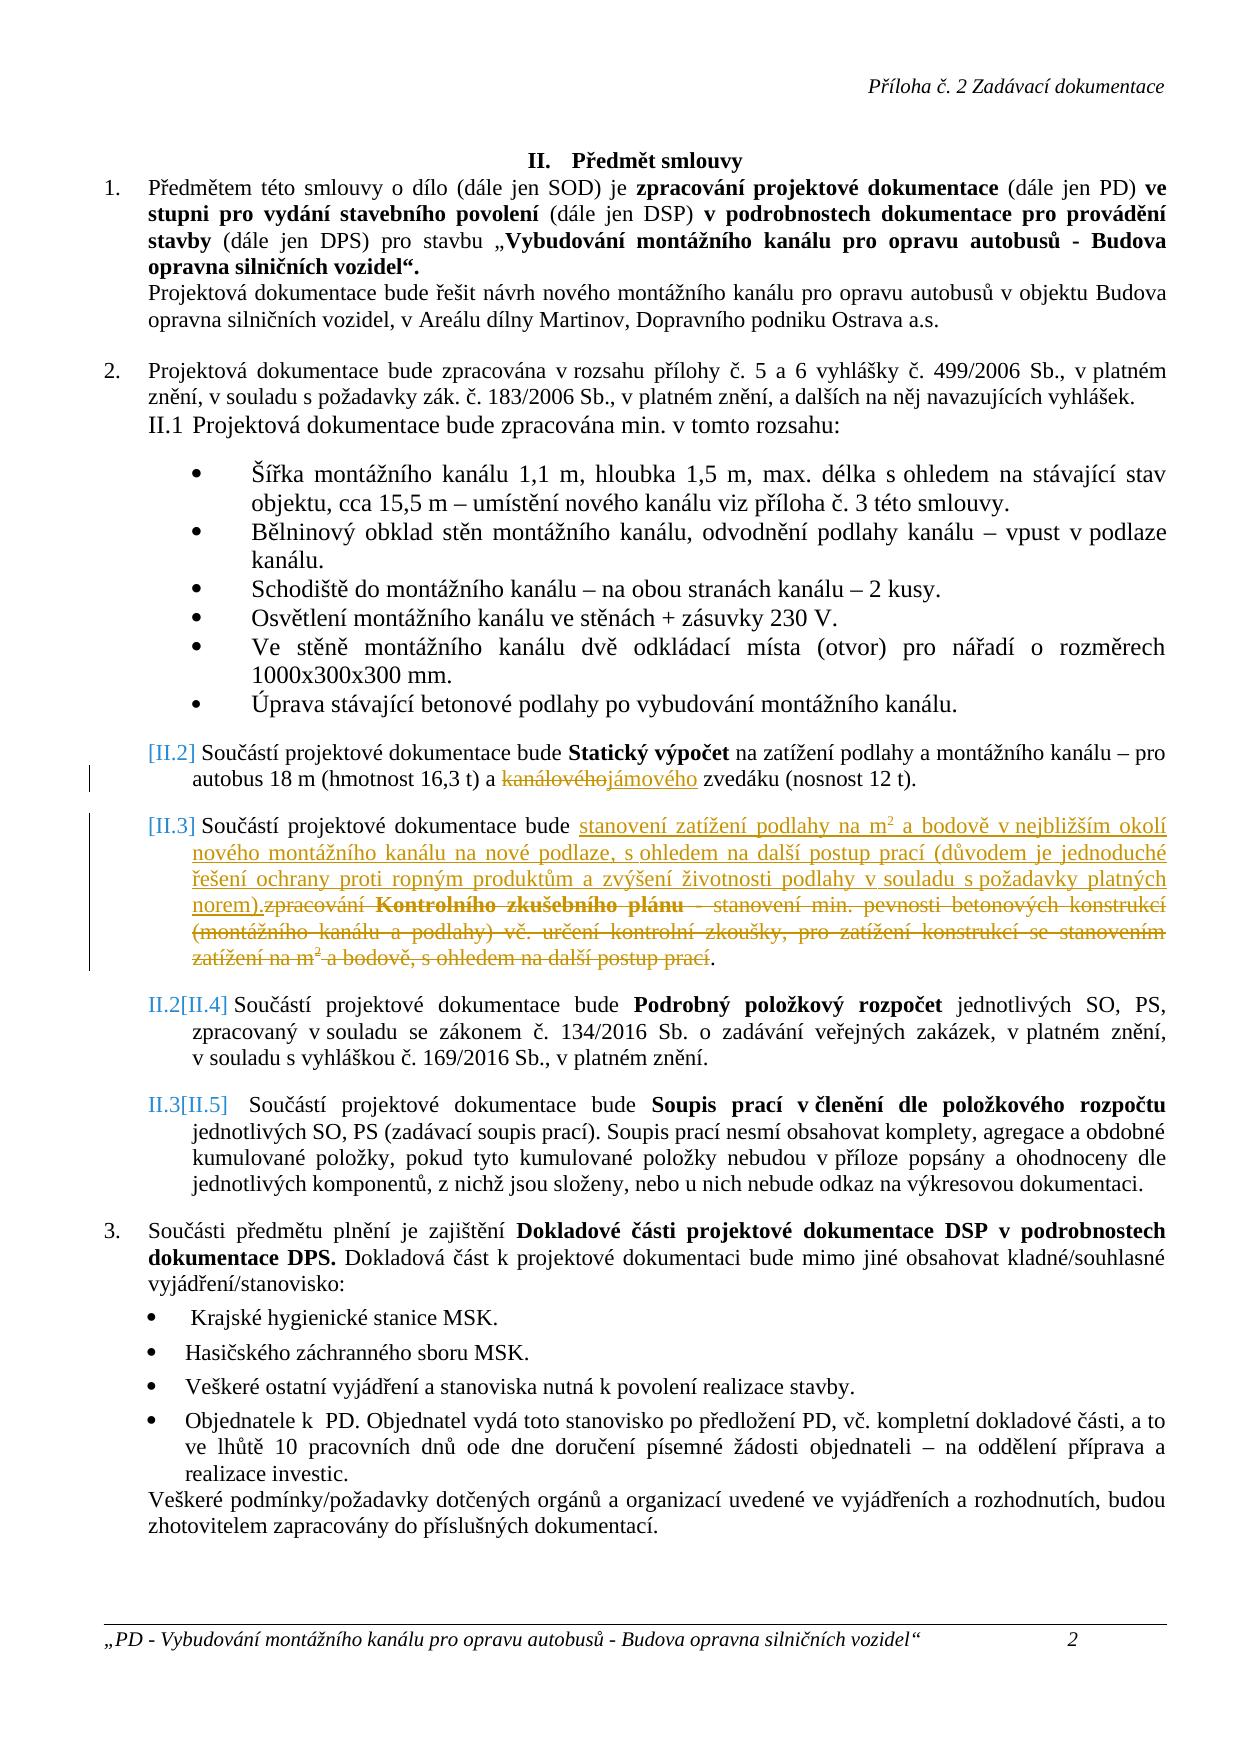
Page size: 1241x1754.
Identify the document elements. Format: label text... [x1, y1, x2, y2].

list Předmětem této smlouvy o dílo (dále jen SOD) je zpracování projektové dokumentace (dále jen PD) ve stupni pro vydání stavebního povolení (dále jen DSP) v podrobnostech dokumentace pro provádění stavby (dále jen DPS) pro stavbu „Vybudování montážního kanálu pro opravu autobusů - Budova opravna silničních vozidel“. [103, 174, 1167, 279]
list Hasičského záchranného sboru MSK. [147, 1339, 1167, 1365]
list Veškeré ostatní vyjádření a stanoviska nutná k povolení realizace stavby. [147, 1373, 1167, 1399]
list Ve stěně montážního kanálu dvě odkládací místa (otvor) pro nářadí o rozměrech 1000x300x300 mm. [192, 632, 1167, 689]
list Schodiště do montážního kanálu – na obou stranách kanálu – 2 kusy. [192, 574, 1167, 603]
list Součástí projektové dokumentace bude Podrobný položkový rozpočet jednotlivých SO, PS, zpracovaný v souladu se zákonem č. 134/2016 Sb. o zadávání veřejných zakázek, v platném znění, v souladu s vyhláškou č. 169/2016 Sb., v platném znění. [148, 991, 1167, 1071]
list Úprava stávající betonové podlahy po vybudování montážního kanálu. [192, 689, 1167, 718]
text Veškeré podmínky/požadavky dotčených orgánů a organizací uvedené ve vyjádřeních a rozhodnutích, budou zhotovitelem zapracovány do příslušných dokumentací. [148, 1486, 1167, 1539]
list Objednatele k PD. Objednatel vydá toto stanovisko po předložení PD, vč. kompletní dokladové části, a to ve lhůtě 10 pracovních dnů ode dne doručení písemné žádosti objednateli – na oddělení příprava a realizace investic. [147, 1407, 1167, 1486]
list Součástí projektové dokumentace bude Statický výpočet na zatížení podlahy a montážního kanálu – pro autobus 18 m (hmotnost 16,3 t) a zvedáku (nosnost 12 t). [148, 739, 1167, 792]
list Projektová dokumentace bude zpracována v rozsahu přílohy č. 5 a 6 vyhlášky č. 499/2006 Sb., v platném znění, v souladu s požadavky zák. č. 183/2006 Sb., v platném znění, a dalších na něj navazujících vyhlášek. [103, 357, 1167, 410]
list Šířka montážního kanálu 1,1 m, hloubka 1,5 m, max. délka s ohledem na stávající stav objektu, cca 15,5 m – umístění nového kanálu viz příloha č. 3 této smlouvy. [192, 459, 1167, 517]
list Součásti předmětu plnění je zajištění Dokladové části projektové dokumentace DSP v podrobnostech dokumentace DPS. Dokladová část k projektové dokumentaci bude mimo jiné obsahovat kladné/souhlasné vyjádření/stanovisko: [103, 1218, 1167, 1297]
list Předmět smlouvy [103, 148, 1167, 174]
list Součástí projektové dokumentace bude . [148, 812, 1167, 971]
list Součástí projektové dokumentace bude Soupis prací v členění dle položkového rozpočtu jednotlivých SO, PS (zadávací soupis prací). Soupis prací nesmí obsahovat komplety, agregace a obdobné kumulované položky, pokud tyto kumulované položky nebudou v příloze popsány a ohodnoceny dle jednotlivých komponentů, z nichž jsou složeny, nebo u nich nebude odkaz na výkresovou dokumentaci. [148, 1091, 1167, 1197]
list Bělninový obklad stěn montážního kanálu, odvodnění podlahy kanálu – vpust v podlaze kanálu. [192, 517, 1167, 574]
list Krajské hygienické stanice MSK. [147, 1304, 1167, 1331]
list Osvětlení montážního kanálu ve stěnách + zásuvky 230 V. [192, 603, 1167, 632]
text Projektová dokumentace bude řešit návrh nového montážního kanálu pro opravu autobusů v objektu Budova opravna silničních vozidel, v Areálu dílny Martinov, Dopravního podniku Ostrava a.s. [148, 279, 1167, 332]
list Projektová dokumentace bude zpracována min. v tomto rozsahu: [148, 410, 1167, 438]
